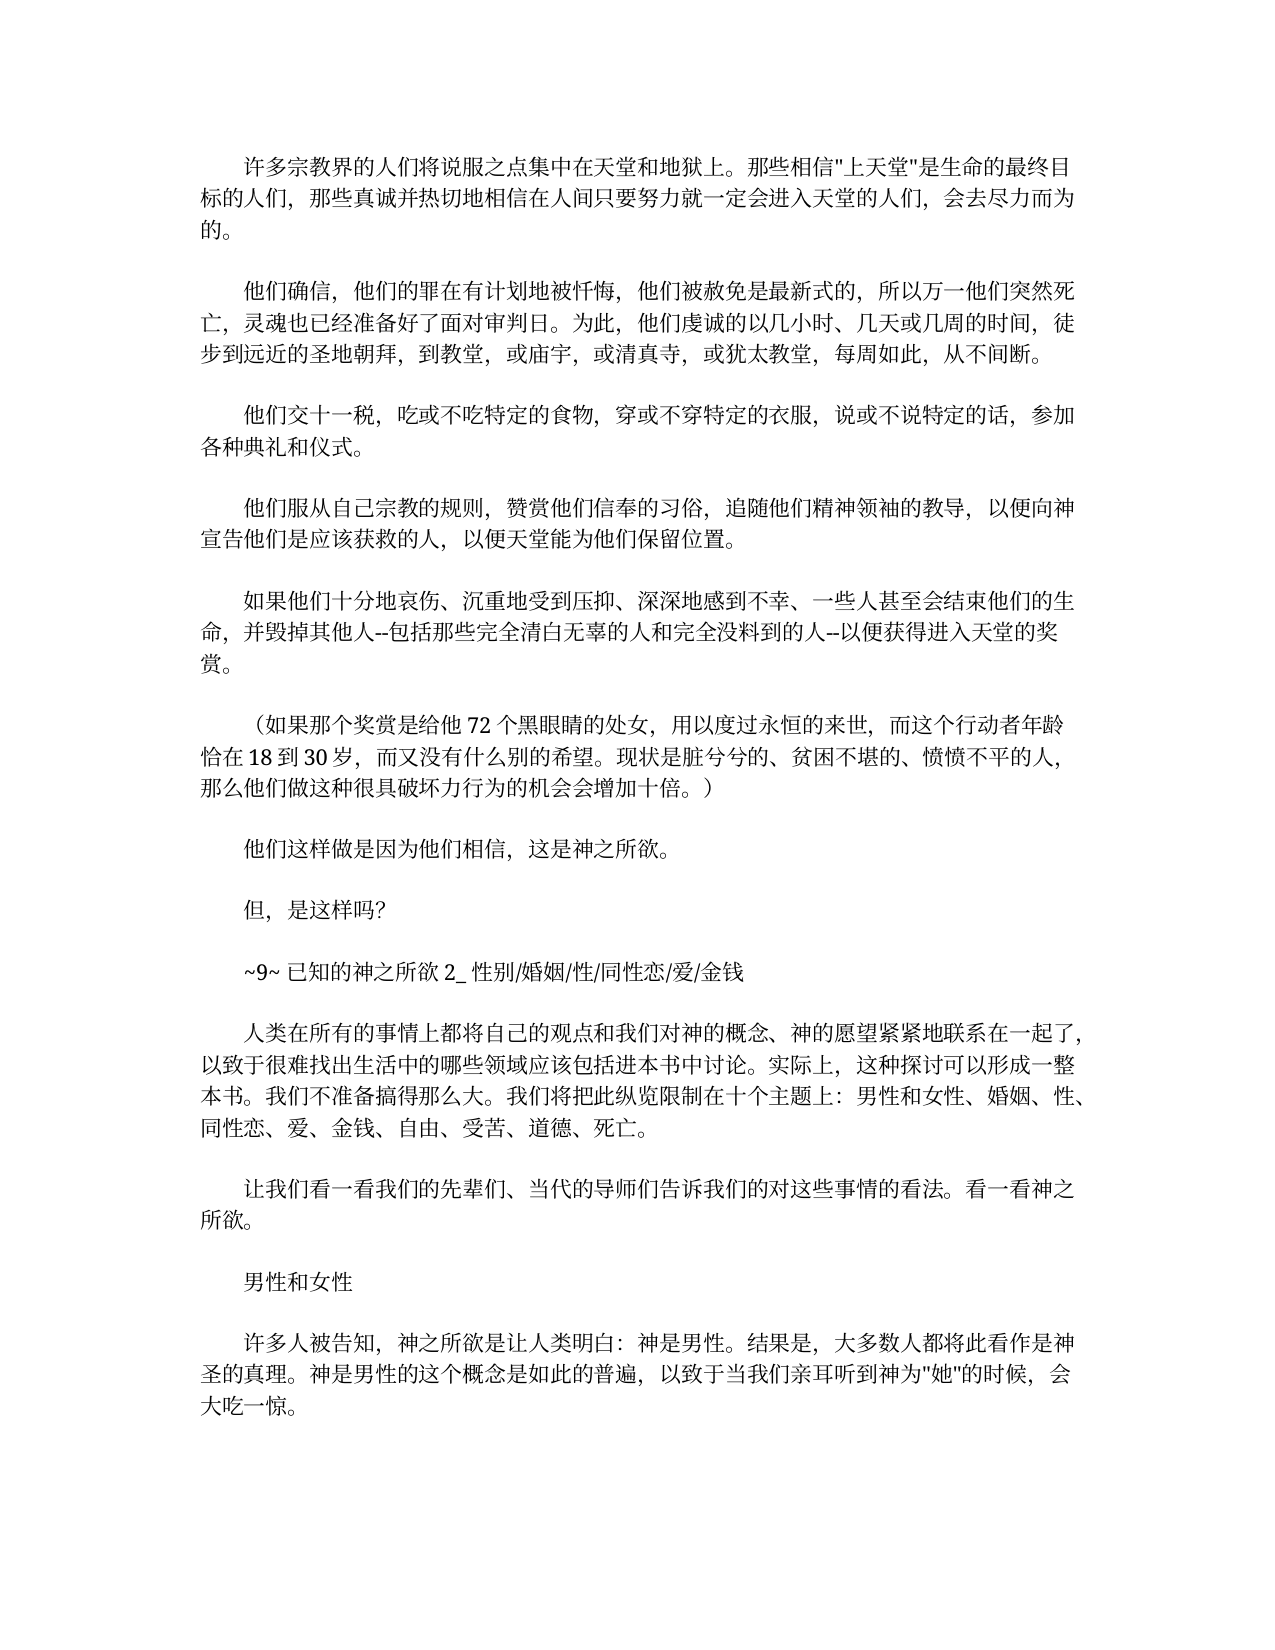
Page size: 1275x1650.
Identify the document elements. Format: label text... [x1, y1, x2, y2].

text 如果他们十分地哀伤、沉重地受到压抑、深深地感到不幸、一些人甚至会结束他们的生命，并毁掉其他人--包括那些完全清白无辜的人和完全没料到的人--以便获得进入天堂的奖赏。 [200, 584, 1075, 678]
text 他们这样做是因为他们相信，这是神之所欲。 [200, 832, 1075, 864]
text 许多宗教界的人们将说服之点集中在天堂和地狱上。那些相信"上天堂"是生命的最终目标的人们，那些真诚并热切地相信在人间只要努力就一定会进入天堂的人们，会去尽力而为的。 [200, 150, 1075, 244]
text （如果那个奖赏是给他72个黑眼睛的处女，用以度过永恒的来世，而这个行动者年龄恰在18到30岁，而又没有什么别的希望。现状是脏兮兮的、贫困不堪的、愤愤不平的人，那么他们做这种很具破坏力行为的机会会增加十倍。） [200, 708, 1075, 803]
text 让我们看一看我们的先辈们、当代的导师们告诉我们的对这些事情的看法。看一看神之所欲。 [200, 1172, 1075, 1235]
text 他们交十一税，吃或不吃特定的食物，穿或不穿特定的衣服，说或不说特定的话，参加各种典礼和仪式。 [200, 398, 1075, 461]
text 但，是这样吗？ [200, 894, 1075, 925]
text 他们确信，他们的罪在有计划地被忏悔，他们被赦免是最新式的，所以万一他们突然死亡，灵魂也已经准备好了面对审判日。为此，他们虔诚的以几小时、几天或几周的时间，徒步到远近的圣地朝拜，到教堂，或庙宇，或清真寺，或犹太教堂，每周如此，从不间断。 [200, 274, 1075, 369]
text ~9~ 已知的神之所欲2_ 性别/婚姻/性/同性恋/爱/金钱 [200, 955, 1075, 987]
text 男性和女性 [200, 1265, 1075, 1296]
text 他们服从自己宗教的规则，赞赏他们信奉的习俗，追随他们精神领袖的教导，以便向神宣告他们是应该获救的人，以便天堂能为他们保留位置。 [200, 491, 1075, 554]
text 许多人被告知，神之所欲是让人类明白：神是男性。结果是，大多数人都将此看作是神圣的真理。神是男性的这个概念是如此的普遍，以致于当我们亲耳听到神为"她"的时候，会大吃一惊。 [200, 1326, 1075, 1420]
text 人类在所有的事情上都将自己的观点和我们对神的概念、神的愿望紧紧地联系在一起了，以致于很难找出生活中的哪些领域应该包括进本书中讨论。实际上，这种探讨可以形成一整本书。我们不准备搞得那么大。我们将把此纵览限制在十个主题上：男性和女性、婚姻、性、同性恋、爱、金钱、自由、受苦、道德、死亡。 [200, 1016, 1075, 1142]
